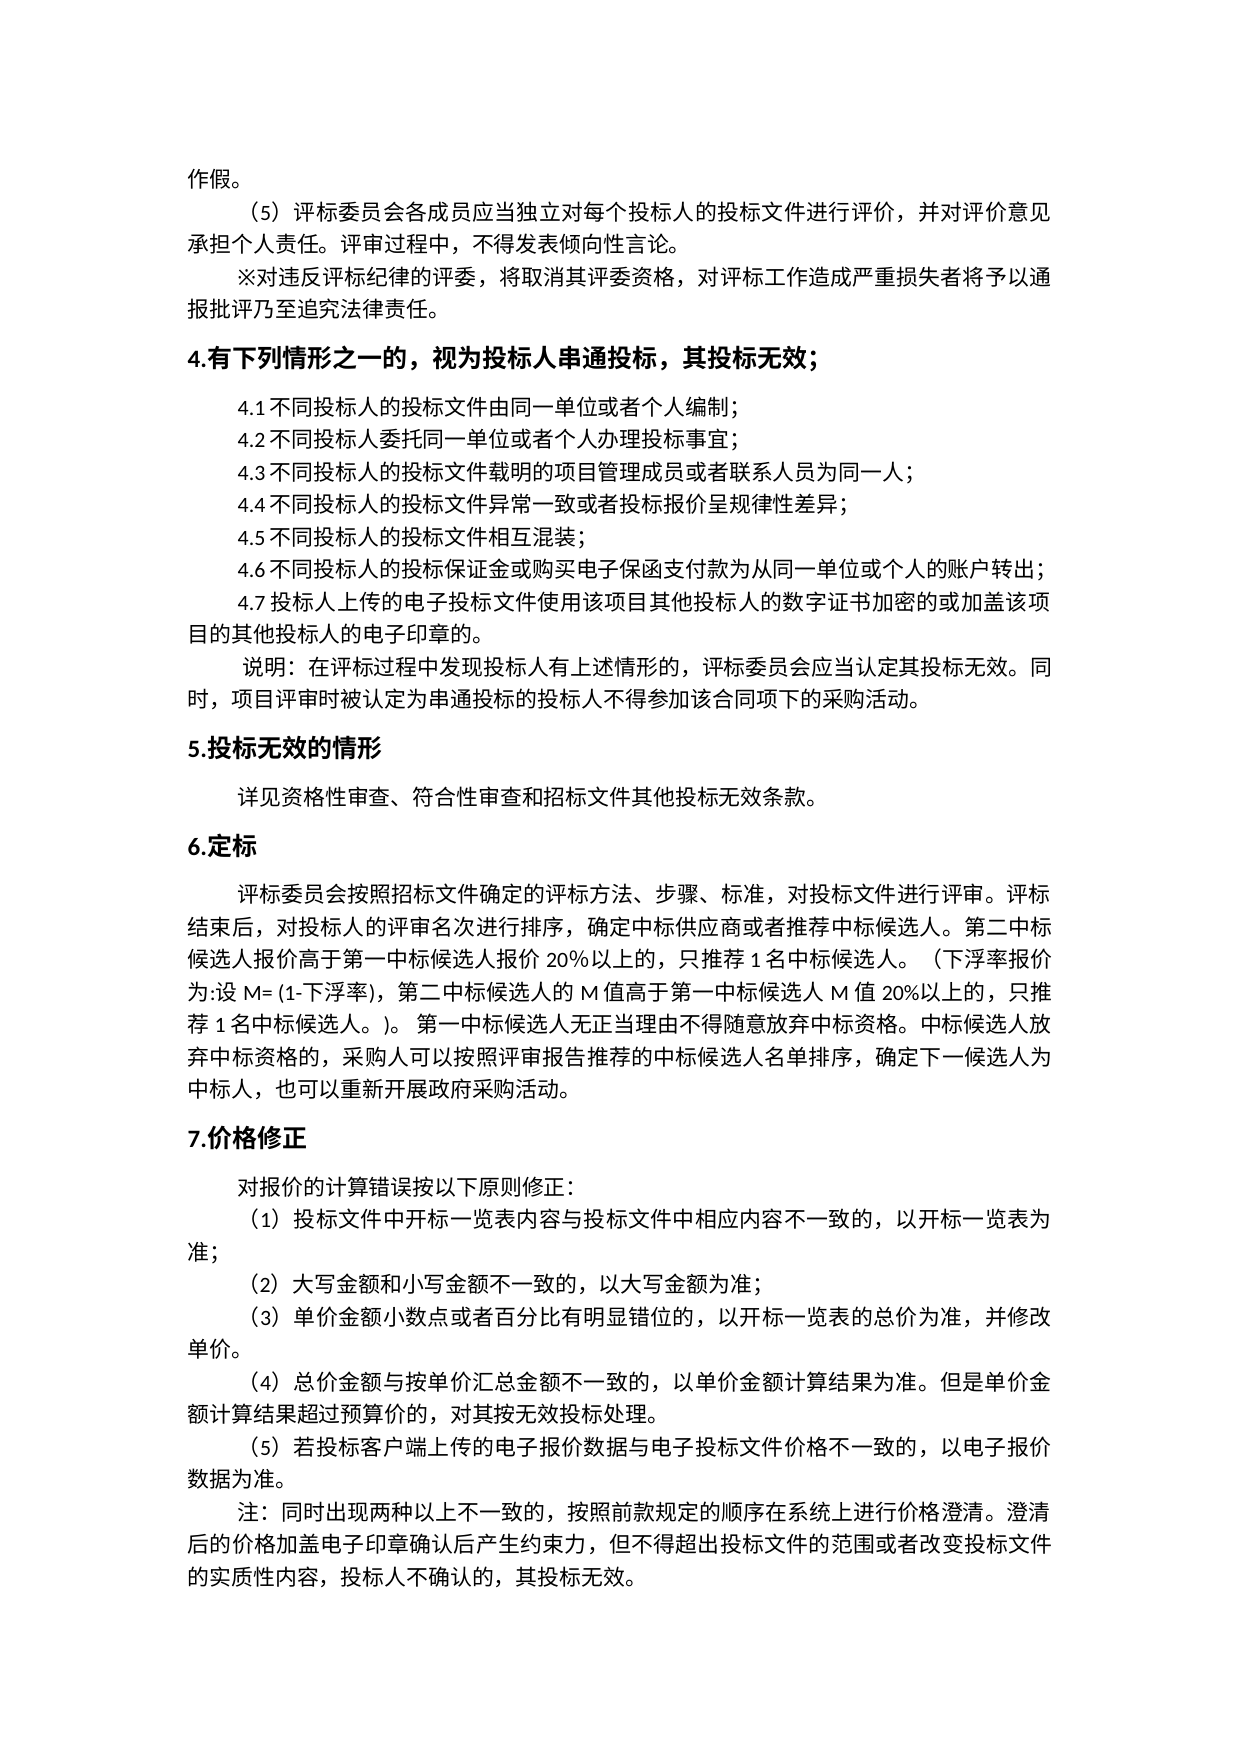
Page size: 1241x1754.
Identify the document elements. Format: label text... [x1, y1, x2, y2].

text （2）大写金额和小写金额不一致的，以大写金额为准； [187, 1267, 1053, 1299]
text 4.4不同投标人的投标文件异常一致或者投标报价呈规律性差异； [187, 487, 1053, 519]
text （1）投标文件中开标一览表内容与投标文件中相应内容不一致的，以开标一览表为准； [187, 1202, 1053, 1267]
text ※对违反评标纪律的评委，将取消其评委资格，对评标工作造成严重损失者将予以通报批评乃至追究法律责任。 [187, 259, 1053, 324]
text （4）总价金额与按单价汇总金额不一致的，以单价金额计算结果为准。但是单价金额计算结果超过预算价的，对其按无效投标处理。 [187, 1364, 1053, 1429]
text 4.5不同投标人的投标文件相互混装； [187, 519, 1053, 552]
text 4.3不同投标人的投标文件载明的项目管理成员或者联系人员为同一人； [187, 454, 1053, 487]
text 5.投标无效的情形 [187, 714, 1053, 779]
text （3）单价金额小数点或者百分比有明显错位的，以开标一览表的总价为准，并修改单价。 [187, 1299, 1053, 1364]
text 评标委员会按照招标文件确定的评标方法、步骤、标准，对投标文件进行评审。评标结束后，对投标人的评审名次进行排序，确定中标供应商或者推荐中标候选人。第二中标候选人报价高于第一中标候选人报价20％以上的，只推荐1名中标候选人。（下浮率报价为:设 M= (1-下浮率)，第二中标候选人的 M值高于第一中标候选人 M 值 20%以上的，只推荐 1名中标候选人。)。 第一中标候选人无正当理由不得随意放弃中标资格。中标候选人放弃中标资格的，采购人可以按照评审报告推荐的中标候选人名单排序，确定下一候选人为中标人，也可以重新开展政府采购活动。 [187, 877, 1053, 1104]
text 4.6不同投标人的投标保证金或购买电子保函支付款为从同一单位或个人的账户转出； [187, 552, 1053, 584]
text 说明：在评标过程中发现投标人有上述情形的，评标委员会应当认定其投标无效。同时，项目评审时被认定为串通投标的投标人不得参加该合同项下的采购活动。 [187, 649, 1053, 714]
text 详见资格性审查、符合性审查和招标文件其他投标无效条款。 [187, 779, 1053, 812]
text 4.有下列情形之一的，视为投标人串通投标，其投标无效； [187, 324, 1053, 389]
text 7.价格修正 [187, 1104, 1053, 1169]
text （5）评标委员会各成员应当独立对每个投标人的投标文件进行评价，并对评价意见承担个人责任。评审过程中，不得发表倾向性言论。 [187, 194, 1053, 259]
text 4.1不同投标人的投标文件由同一单位或者个人编制； [187, 389, 1053, 422]
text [187, 162, 1053, 194]
text 4.2不同投标人委托同一单位或者个人办理投标事宜； [187, 422, 1053, 454]
text （5）若投标客户端上传的电子报价数据与电子投标文件价格不一致的，以电子报价数据为准。 [187, 1429, 1053, 1494]
text 注：同时出现两种以上不一致的，按照前款规定的顺序在系统上进行价格澄清。澄清后的价格加盖电子印章确认后产生约束力，但不得超出投标文件的范围或者改变投标文件的实质性内容，投标人不确认的，其投标无效。 [187, 1494, 1053, 1592]
text 对报价的计算错误按以下原则修正： [187, 1169, 1053, 1202]
text 4.7投标人上传的电子投标文件使用该项目其他投标人的数字证书加密的或加盖该项目的其他投标人的电子印章的。 [187, 584, 1053, 649]
text 6.定标 [187, 812, 1053, 877]
